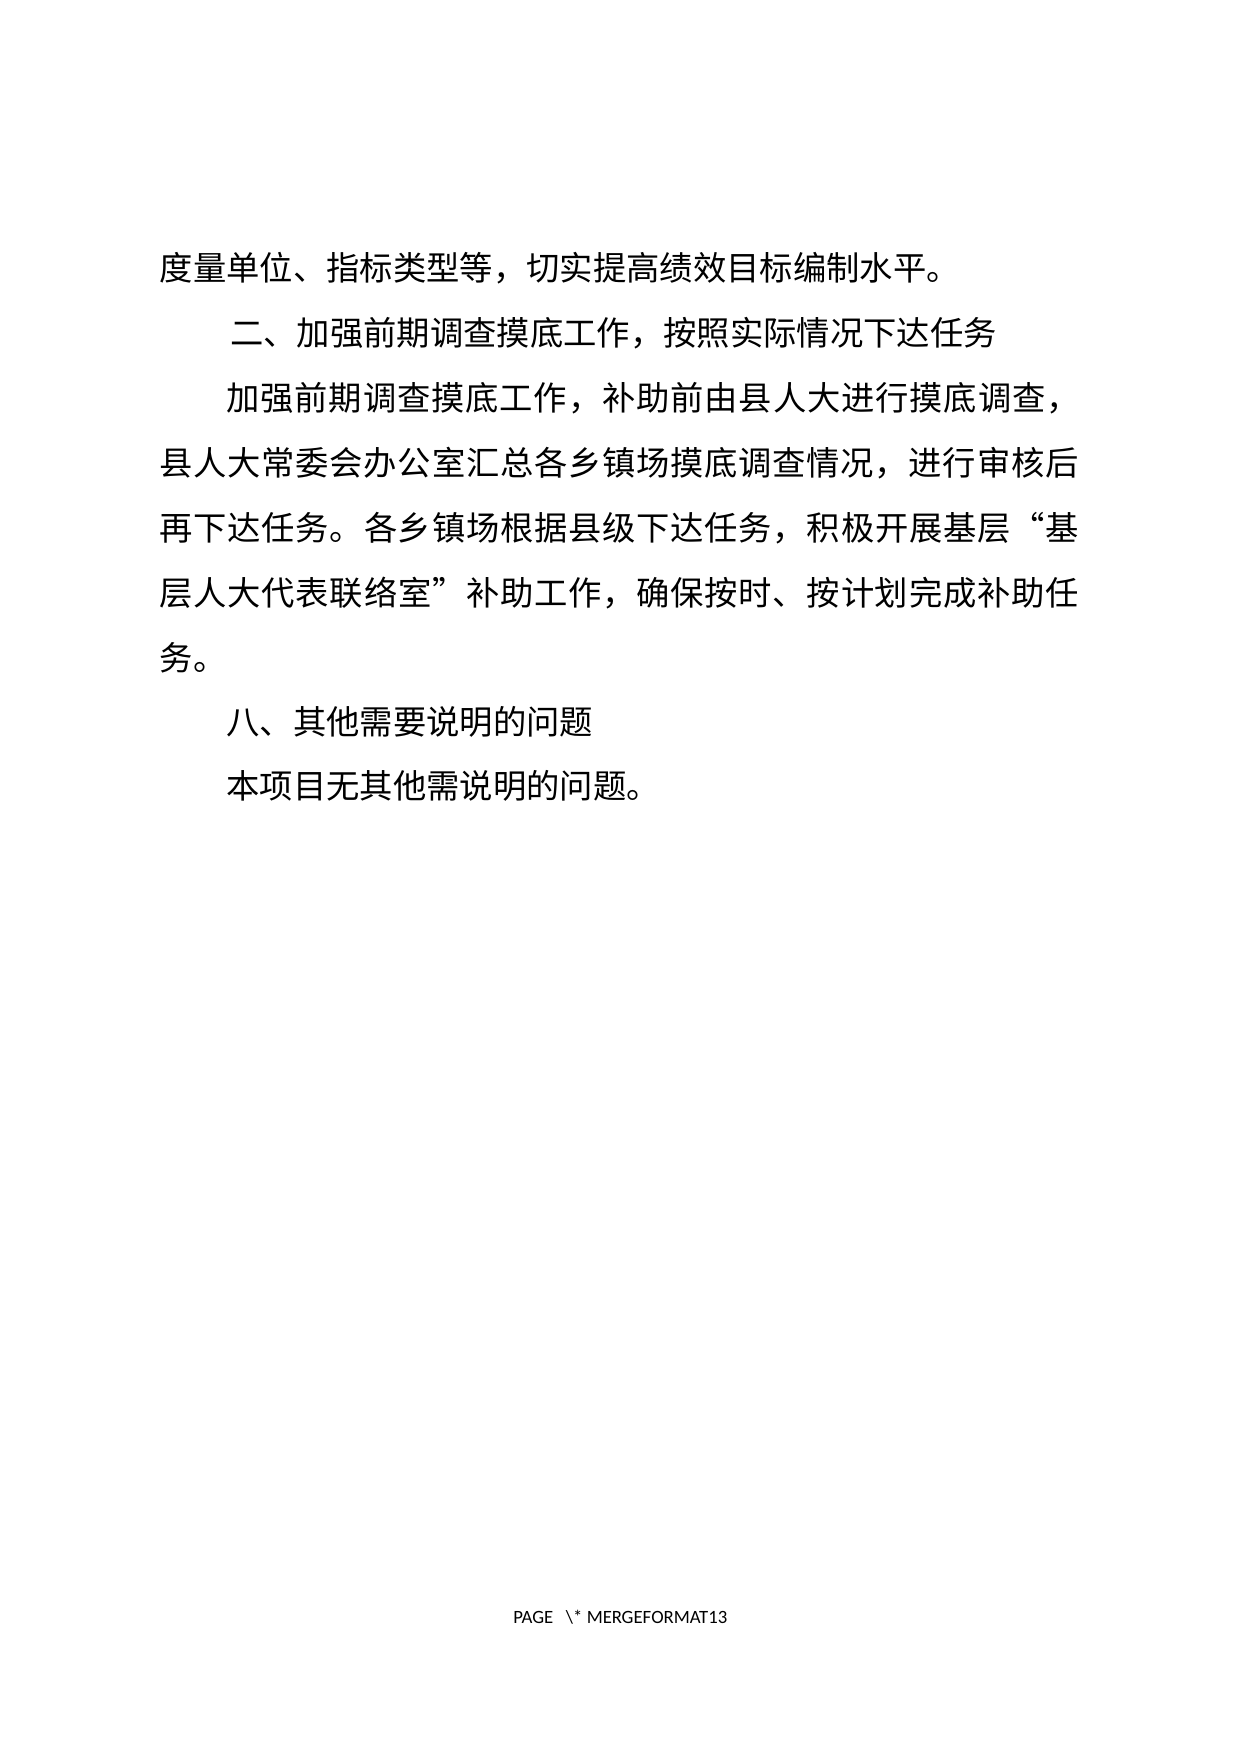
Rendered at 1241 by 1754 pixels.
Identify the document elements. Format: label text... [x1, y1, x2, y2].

text 二、加强前期调查摸底工作，按照实际情况下达任务 [159, 298, 1081, 363]
text 八、其他需要说明的问题 [159, 688, 1081, 753]
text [159, 233, 1081, 298]
text 加强前期调查摸底工作，补助前由县人大进行摸底调查，县人大常委会办公室汇总各乡镇场摸底调查情况，进行审核后再下达任务。各乡镇场根据县级下达任务，积极开展基层“基层人大代表联络室”补助工作，确保按时、按计划完成补助任务。 [159, 363, 1081, 688]
text 本项目无其他需说明的问题。 [159, 753, 1081, 818]
